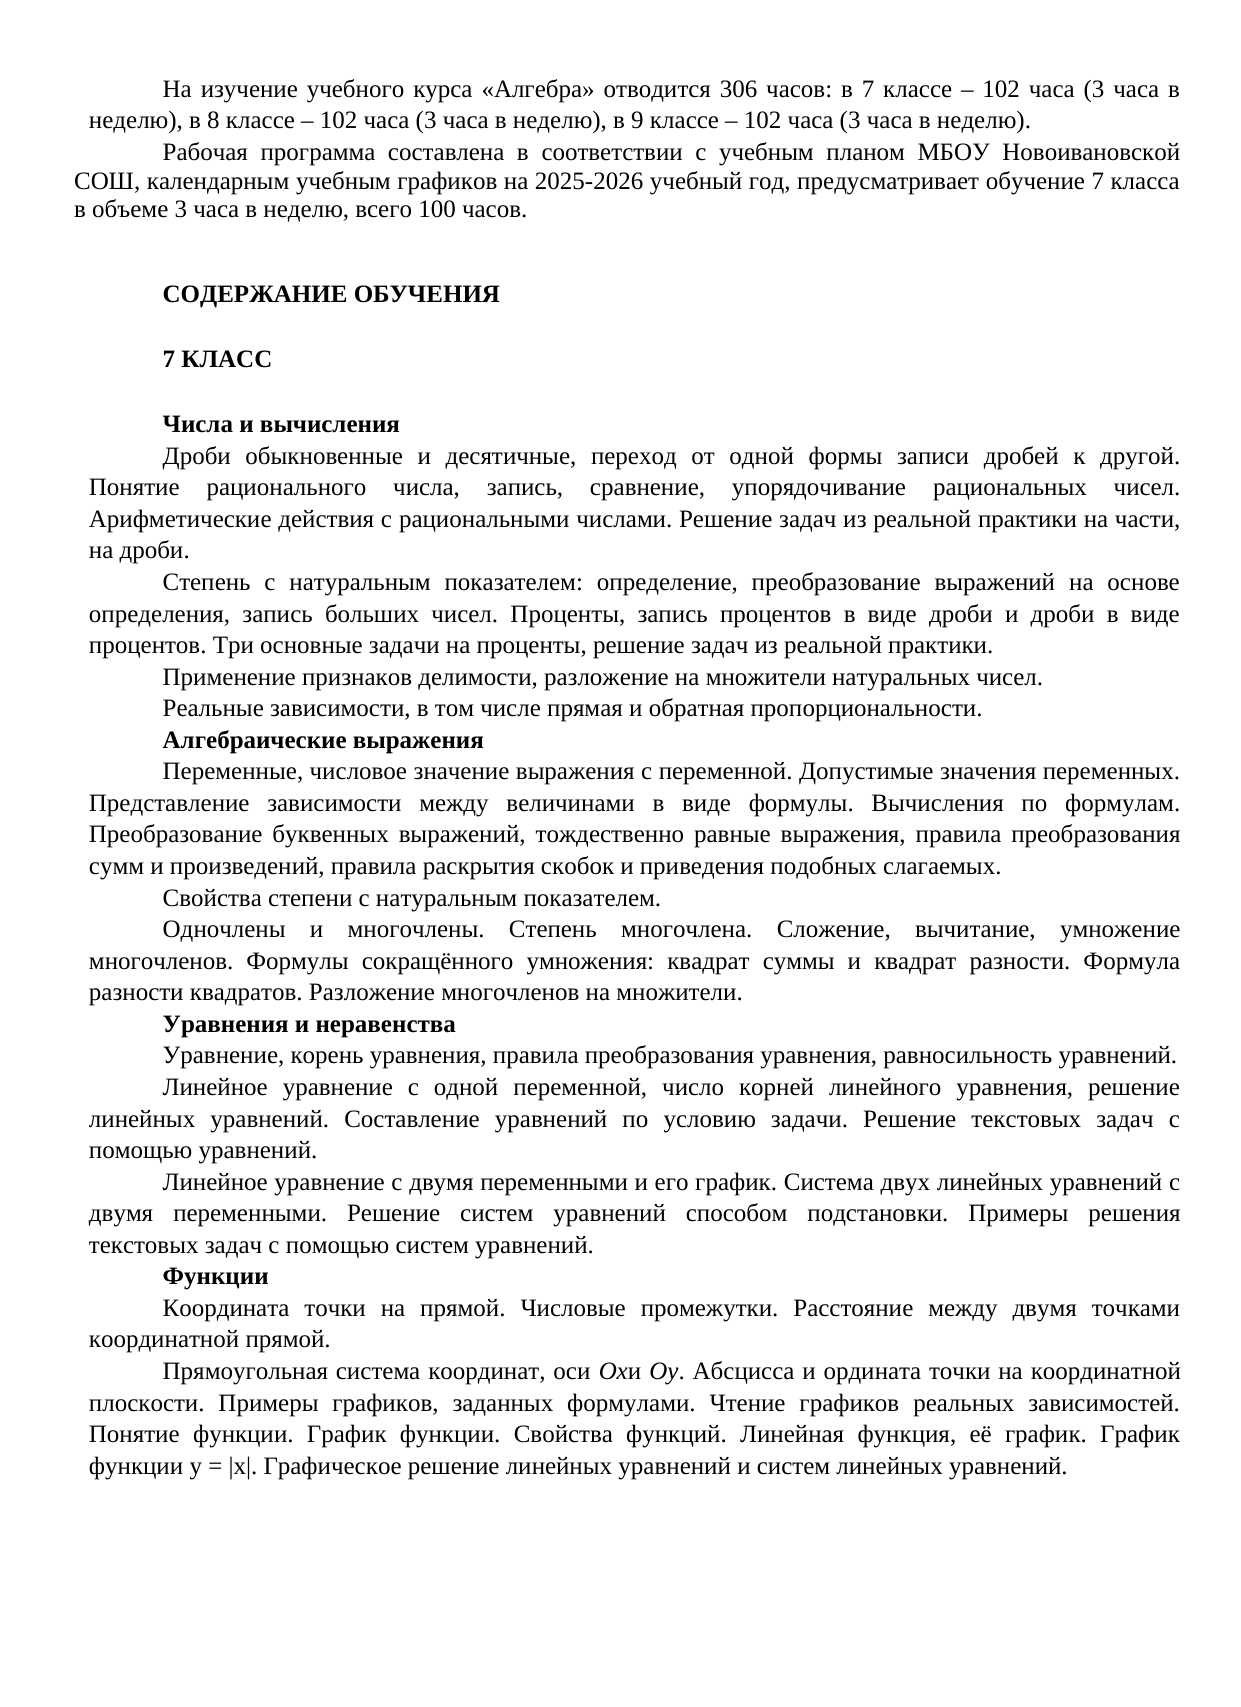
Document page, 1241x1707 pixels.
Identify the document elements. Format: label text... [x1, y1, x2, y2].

text Свойства степени с натуральным показателем. [89, 883, 1181, 911]
text Уравнение, корень уравнения, правила преобразования уравнения, равносильность уравнений. [89, 1041, 1181, 1069]
text Координата точки на прямой. Числовые промежутки. Расстояние между двумя точками координатной прямой. [89, 1293, 1181, 1353]
text Функции [89, 1261, 1181, 1290]
text Уравнения и неравенства [89, 1009, 1181, 1038]
text Линейное уравнение с двумя переменными и его график. Система двух линейных уравнений с двумя переменными. Решение систем уравнений способом подстановки. Примеры решения текстовых задач с помощью систем уравнений. [89, 1167, 1181, 1259]
text Рабочая программа составлена в соответствии с учебным планом МБОУ Новоивановской СОШ, календарным учебным графиков на 2025-2026 учебный год, предусматривает обучение 7 класса в объеме 3 часа в неделю, всего 100 часов. [74, 137, 1181, 223]
text На изучение учебного курса «Алгебра» отводится 306 часов: в 7 классе – 102 часа (3 часа в неделю), в 8 классе – 102 часа (3 часа в неделю), в 9 классе – 102 часа (3 часа в неделю). [89, 74, 1181, 134]
text Прямоугольная система координат, оси Oxи Oy. Абсцисса и ордината точки на координатной плоскости. Примеры графиков, заданных формулами. Чтение графиков реальных зависимостей. Понятие функции. График функции. Свойства функций. Линейная функция, её график. График функции y = |x|. Графическое решение линейных уравнений и систем линейных уравнений. [89, 1356, 1181, 1479]
text Алгебраические выражения [89, 725, 1181, 754]
text 7 КЛАСС [89, 344, 1181, 373]
text Одночлены и многочлены. Степень многочлена. Сложение, вычитание, умножение многочленов. Формулы сокращённого умножения: квадрат суммы и квадрат разности. Формула разности квадратов. Разложение многочленов на множители. [89, 914, 1181, 1006]
text Применение признаков делимости, разложение на множители натуральных чисел. [89, 662, 1181, 691]
text СОДЕРЖАНИЕ ОБУЧЕНИЯ [89, 279, 1181, 308]
text Линейное уравнение с одной переменной, число корней линейного уравнения, решение линейных уравнений. Составление уравнений по условию задачи. Решение текстовых задач с помощью уравнений. [89, 1072, 1181, 1164]
text Степень с натуральным показателем: определение, преобразование выражений на основе определения, запись больших чисел. Проценты, запись процентов в виде дроби и дроби в виде процентов. Три основные задачи на проценты, решение задач из реальной практики. [89, 567, 1181, 659]
text Переменные, числовое значение выражения с переменной. Допустимые значения переменных. Представление зависимости между величинами в виде формулы. Вычисления по формулам. Преобразование буквенных выражений, тождественно равные выражения, правила преобразования сумм и произведений, правила раскрытия скобок и приведения подобных слагаемых. [89, 756, 1181, 880]
text Реальные зависимости, в том числе прямая и обратная пропорциональности. [89, 693, 1181, 722]
text Числа и вычисления [89, 409, 1181, 438]
text Дроби обыкновенные и десятичные, переход от одной формы записи дробей к другой. Понятие рационального числа, запись, сравнение, упорядочивание рациональных чисел. Арифметические действия с рациональными числами. Решение задач из реальной практики на части, на дроби. [89, 441, 1181, 564]
